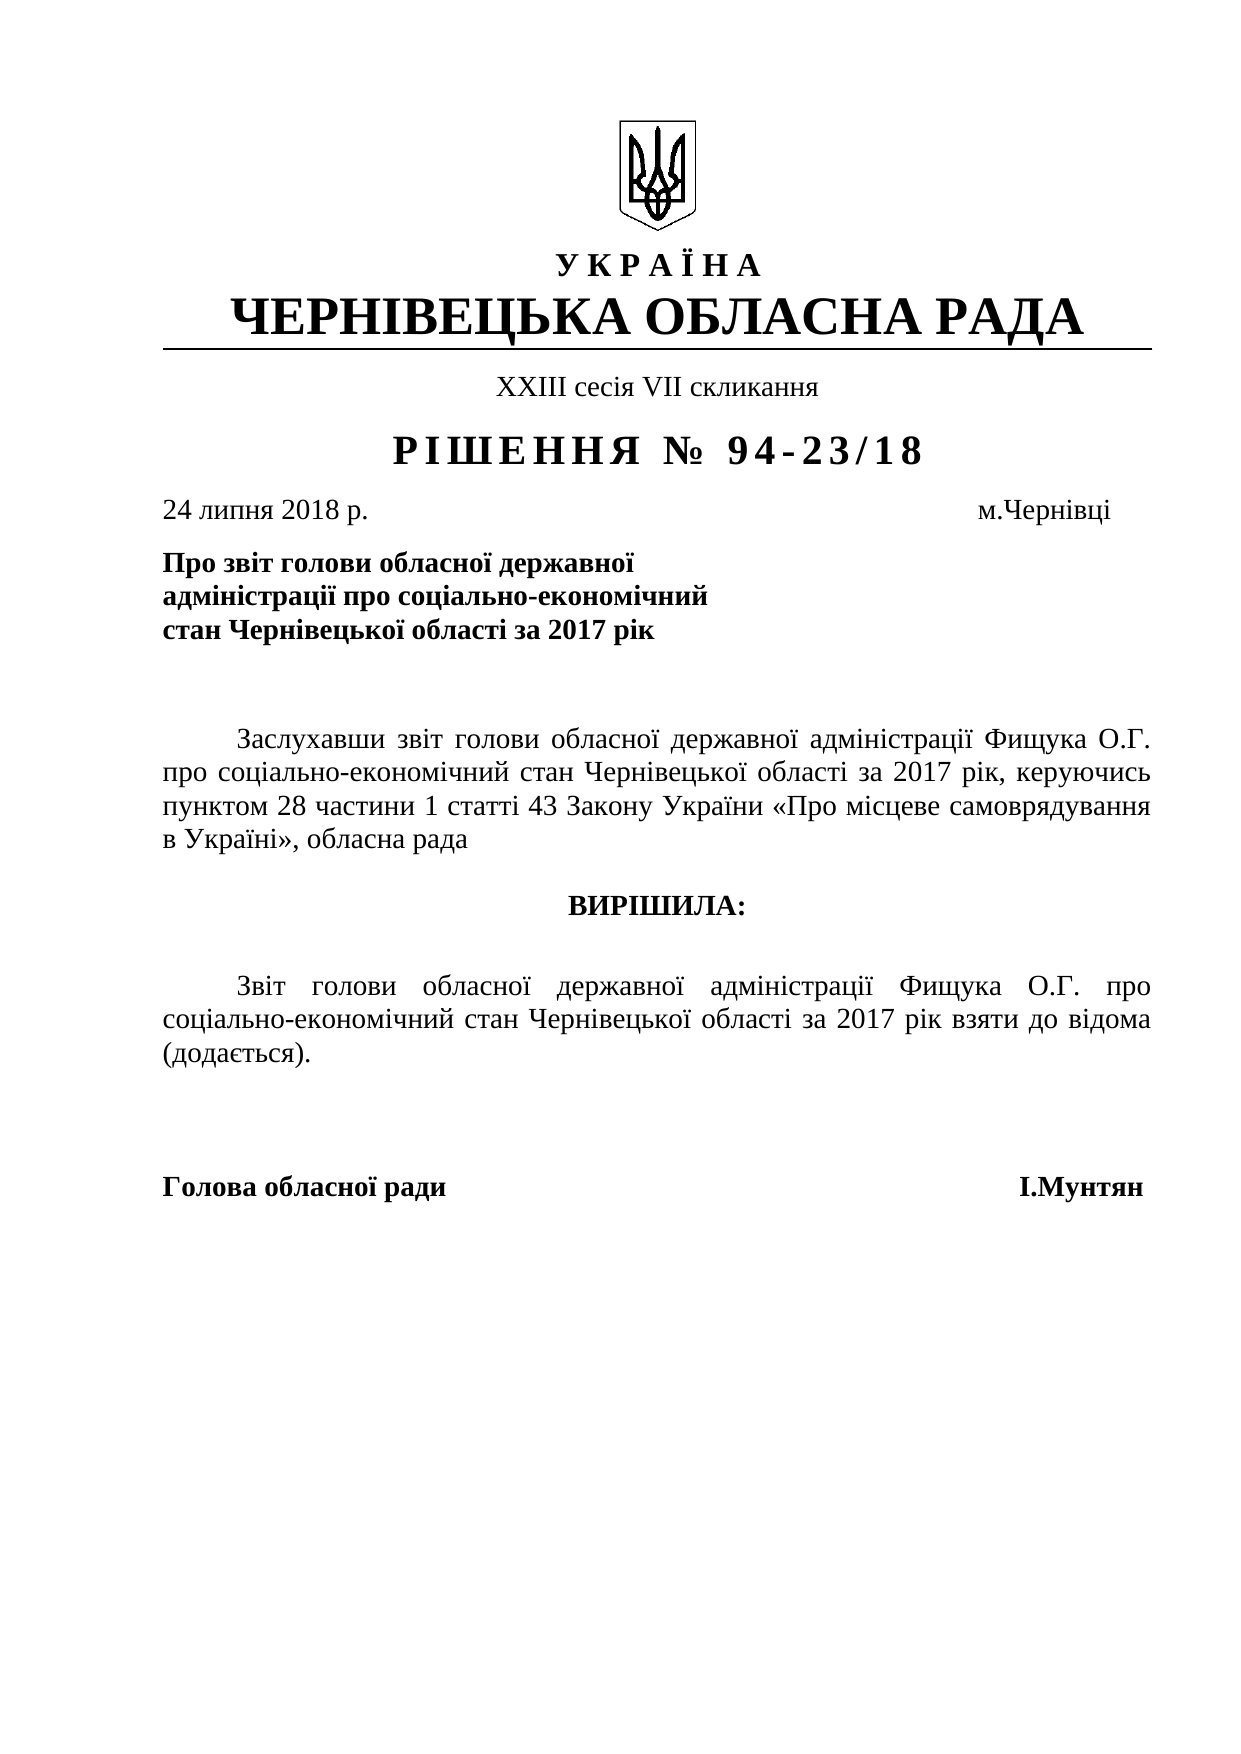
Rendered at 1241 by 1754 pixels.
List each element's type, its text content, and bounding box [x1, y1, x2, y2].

text Заслухавши звіт голови обласної державної адміністрації Фищука О.Г. про соціально-економічний стан Чернівецької області за 2017 рік, керуючись пунктом 28 частини 1 статті 43 Закону України «Про місцеве самоврядування в Україні», обласна рада [162, 721, 1152, 855]
subtitle ХХІІІ сесія VІІ скликання [162, 369, 1152, 402]
text Про звіт голови обласної державної адміністрації про соціально-економічний стан Чернівецької області за 2017 рік [162, 545, 768, 646]
text ВИРІШИЛА: [162, 888, 1152, 922]
list Звіт голови обласної державної адміністрації Фищука О.Г. про соціально-економічний стан Чернівецької області за 2017 рік взяти до відома (додається). [162, 968, 1152, 1069]
picture [617, 118, 698, 234]
subtitle РІШЕННЯ № 94-23/18 [162, 425, 1152, 473]
subtitle ЧЕРНІВЕЦЬКА ОБЛАСНА РАДА [162, 284, 1152, 350]
text Голова обласної ради І.Мунтян [162, 1169, 1152, 1203]
text У К Р А Ї Н А [162, 234, 1152, 284]
table_header м.Чернівці [595, 492, 1122, 526]
table_header 24 липня 2018 р. [151, 492, 595, 526]
